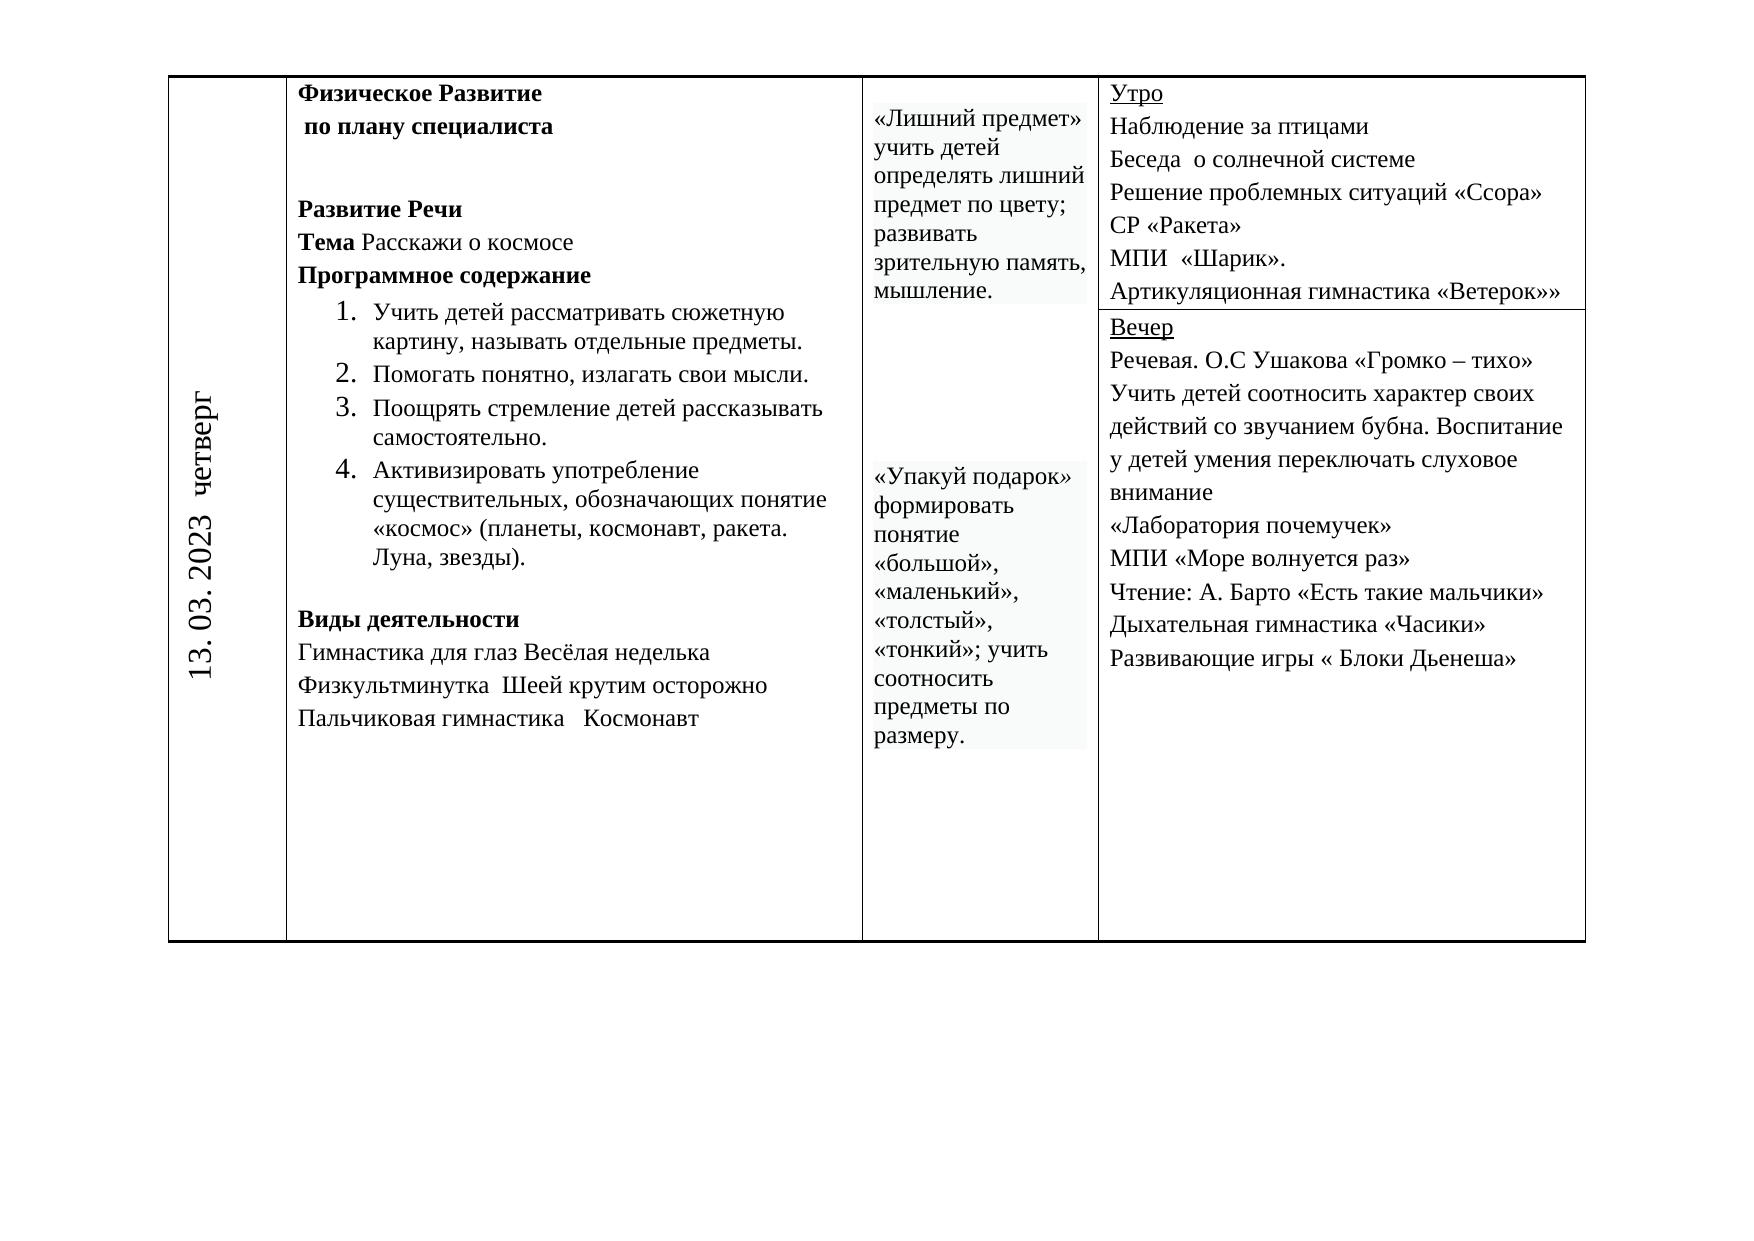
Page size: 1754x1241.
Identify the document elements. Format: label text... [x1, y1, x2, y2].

table_cell 13. 03. 2023 четверг [169, 78, 286, 940]
table_cell Вечер Речевая. О.С Ушакова «Громко – тихо» Учить детей соотносить характер своих действий со звучанием бубна. Воспитание у детей умения переключать слуховое внимание «Лаборатория почемучек» МПИ «Море волнуется раз» Чтение: А. Барто «Есть такие мальчики» Дыхательная гимнастика «Часики» Развивающие игры « Блоки Дьенеша» [1099, 310, 1585, 940]
table_cell Утро Наблюдение за птицами Беседа о солнечной системе Решение проблемных ситуаций «Ссора» СР «Ракета» МПИ «Шарик». Артикуляционная гимнастика «Ветерок»» [1099, 78, 1585, 309]
table_cell Физическое Развитие по плану специалиста Развитие Речи Тема Расскажи о космосе Программное содержание Учить детей рассматривать сюжетную картину, называть отдельные предметы. Помогать понятно, излагать свои мысли. Поощрять стремление детей рассказывать самостоятельно. Активизировать употребление существительных, обозначающих понятие «космос» (планеты, космонавт, ракета. Луна, звезды). Виды деятельности Гимнастика для глаз Весёлая неделька Физкультминутка Шеей крутим осторожно Пальчиковая гимнастика Космонавт [287, 78, 862, 940]
table_cell «Лишний предмет» учить детей определять лишний предмет по цвету; развивать зрительную память, мышление. «Упакуй подарок» формировать понятие «большой», «маленький», «толстый», «тонкий»; учить соотносить предметы по размеру. [863, 78, 1098, 940]
